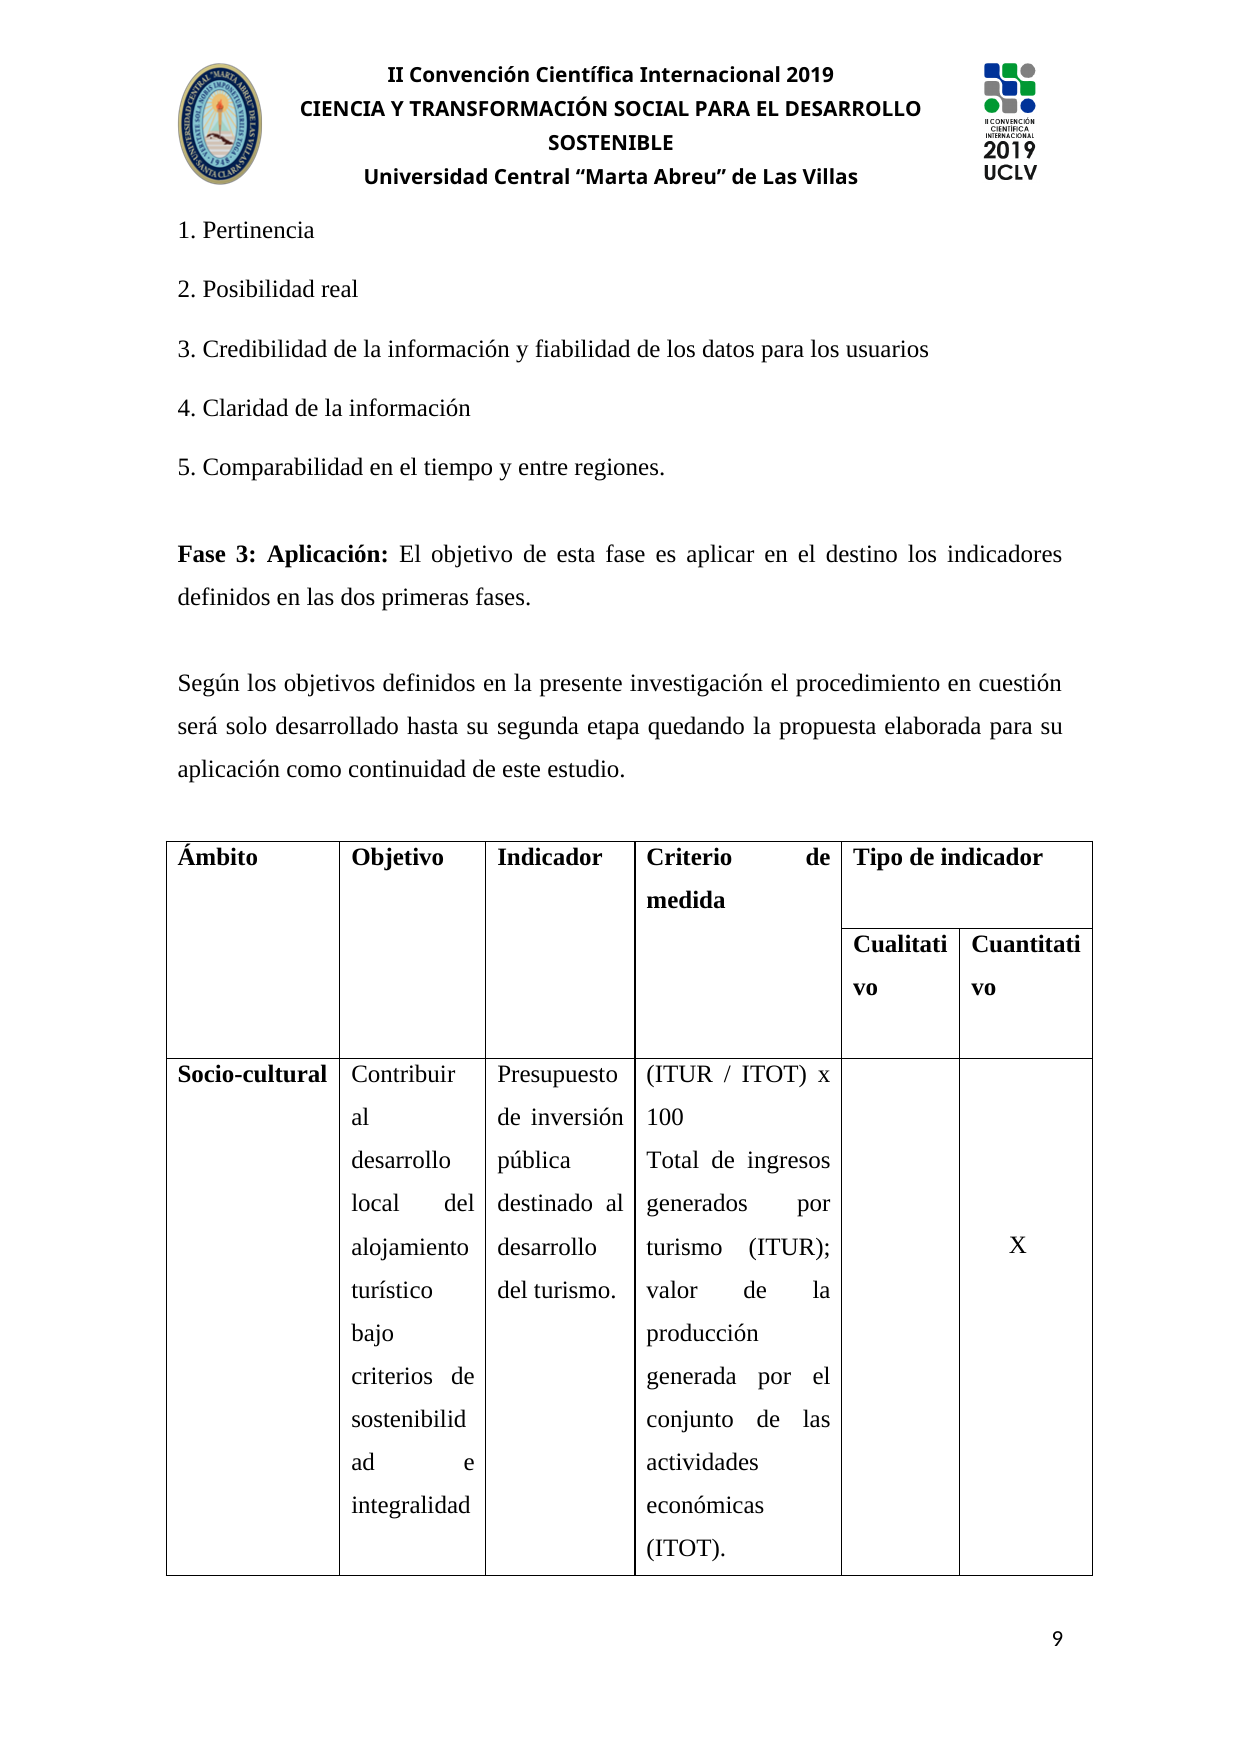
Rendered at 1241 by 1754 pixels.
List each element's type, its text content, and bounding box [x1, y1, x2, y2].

text Según los objetivos definidos en la presente investigación el procedimiento en cuestión será solo desarrollado hasta su segunda etapa quedando la propuesta elaborada para su aplicación como continuidad de este estudio. [177, 668, 1063, 783]
table_header Ámbito [167, 842, 339, 1058]
text 4. Claridad de la información [177, 393, 1063, 422]
text 3. Credibilidad de la información y fiabilidad de los datos para los usuarios [177, 334, 1063, 362]
table_cell Cualitativo [842, 929, 959, 1058]
picture [177, 62, 263, 186]
table_header Objetivo [340, 842, 485, 1058]
table_header Indicador [486, 842, 634, 1058]
text 5. Comparabilidad en el tiempo y entre regiones. [177, 452, 1063, 481]
table_header Tipo de indicador [842, 842, 1092, 928]
table_cell Presupuesto de inversión pública destinado al desarrollo del turismo. [486, 1059, 634, 1575]
table_cell X [960, 1059, 1092, 1575]
table_cell (ITUR / ITOT) x 100 Total de ingresos generados por turismo (ITUR); valor de la producción generada por el conjunto de las actividades económicas (ITOT). [636, 1059, 841, 1575]
text Fase 3: Aplicación: El objetivo de esta fase es aplicar en el destino los indicadores definidos en las dos primeras fases. [177, 539, 1063, 611]
table_cell Socio-cultural [167, 1059, 339, 1575]
table_header Criterio de medida [636, 842, 841, 1058]
table_cell [842, 1059, 959, 1575]
text 2. Posibilidad real [177, 274, 1063, 303]
text 1. Pertinencia [177, 215, 1063, 244]
picture [981, 60, 1040, 183]
table_cell Contribuir al desarrollo local del alojamiento turístico bajo criterios de sostenibilidad e integralidad [340, 1059, 485, 1575]
table_cell Cuantitativo [960, 929, 1092, 1058]
